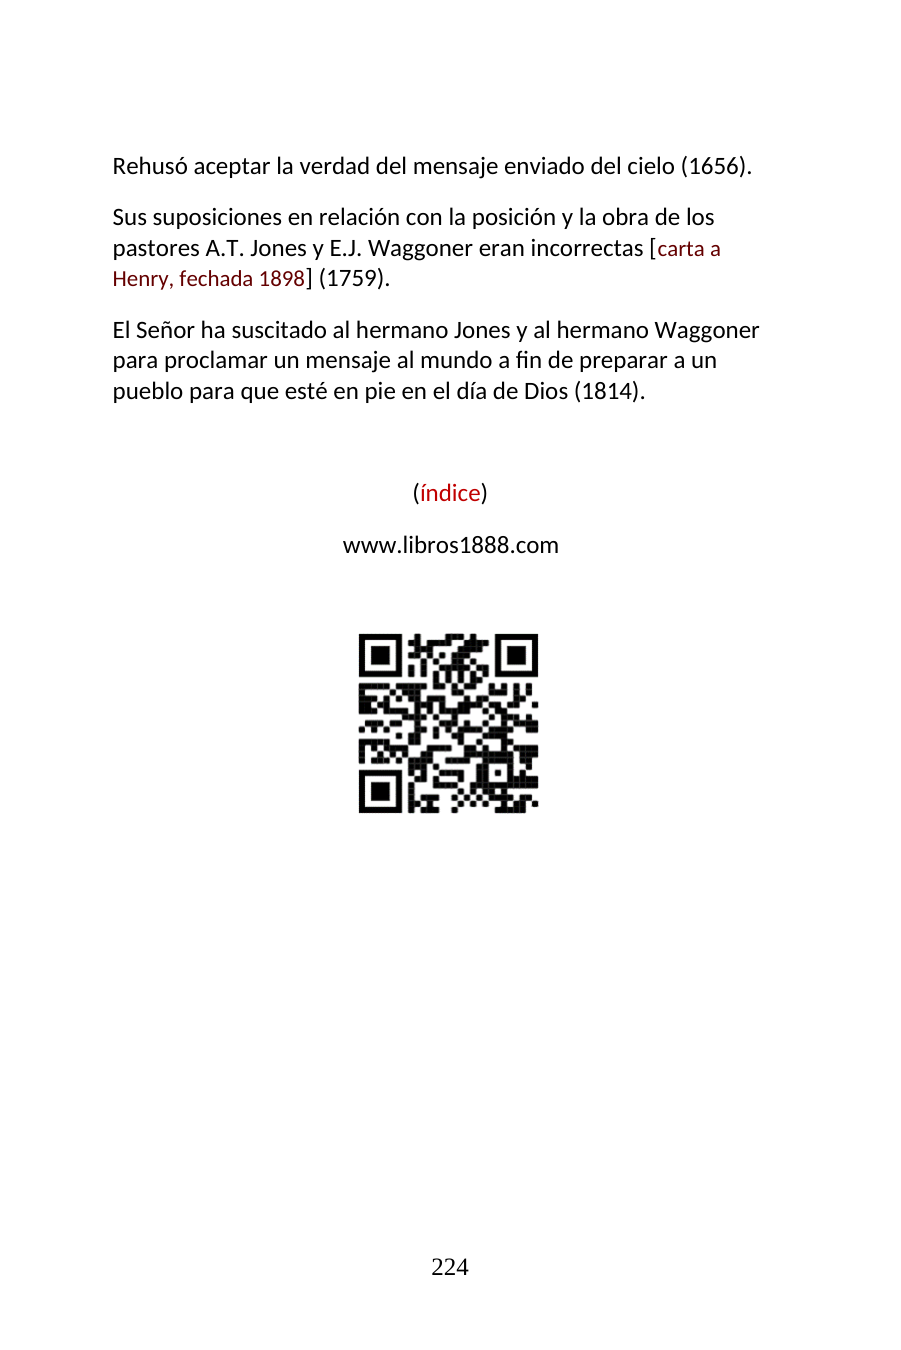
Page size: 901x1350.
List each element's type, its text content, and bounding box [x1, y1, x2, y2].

text Sus suposiciones en relación con la posición y la obra de los pastores A.T. Jones y E.J. Waggoner eran incorrectas [carta a Henry, fechada 1898] (1759). [112, 201, 788, 293]
text El Señor ha suscitado al hermano Jones y al hermano Waggoner para proclamar un mensaje al mundo a fin de preparar a un pueblo para que esté en pie en el día de Dios (1814). [112, 314, 788, 405]
text Rehusó aceptar la verdad del mensaje enviado del cielo (1656). [112, 150, 788, 181]
text www.libros1888.com [112, 529, 788, 559]
text (índice) [112, 477, 788, 508]
picture [352, 626, 548, 824]
